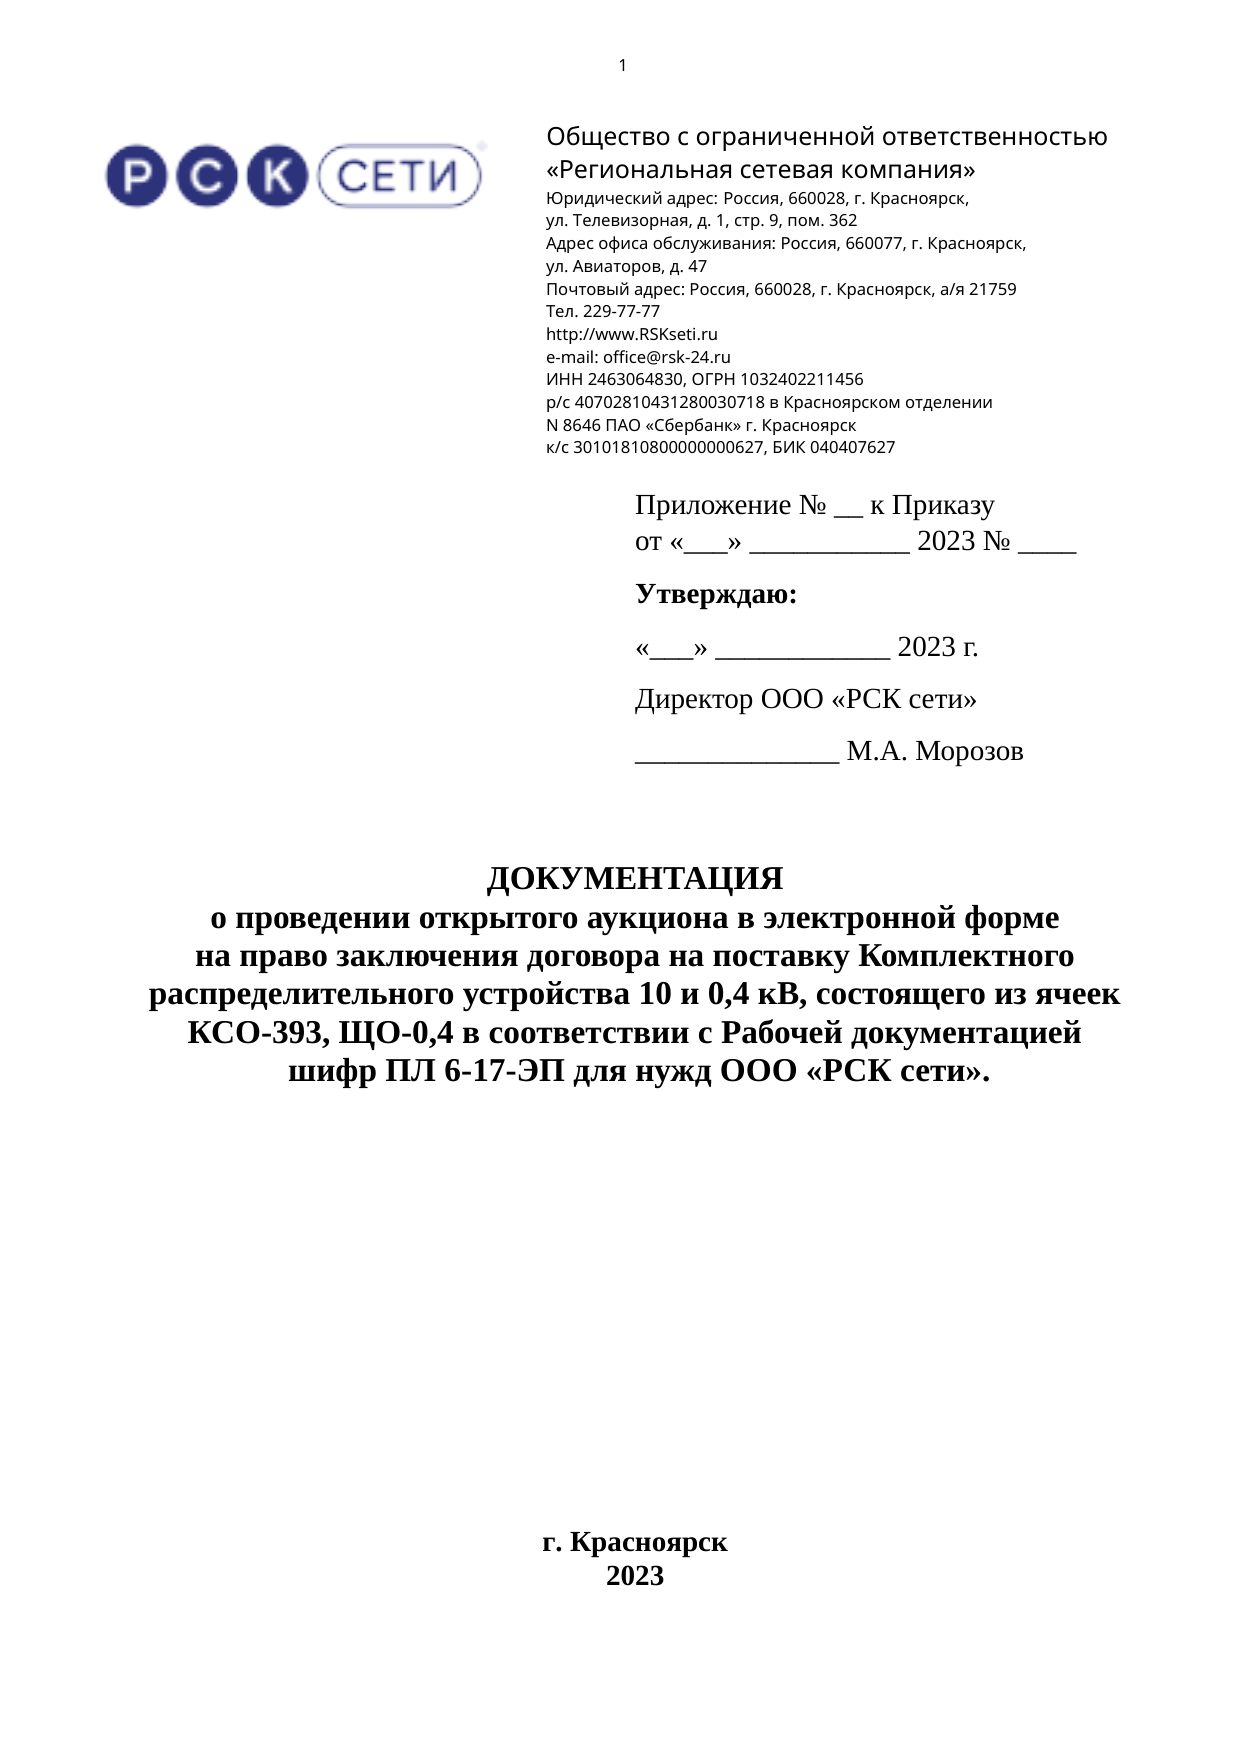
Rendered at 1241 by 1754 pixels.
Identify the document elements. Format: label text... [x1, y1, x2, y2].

text ИНН 2463064830, ОГРН 1032402211456 [546, 368, 1167, 391]
text Адрес офиса обслуживания: Россия, 660077, г. Красноярск, [546, 232, 1167, 254]
text http://www.RSKseti.ru [546, 322, 1167, 345]
text Юридический адрес: Россия, 660028, г. Красноярск, [546, 186, 1167, 209]
text Тел. 229-77-77 [546, 300, 1167, 322]
text e-mail: office@rsk-24.ru [546, 345, 1167, 368]
text Общество с ограниченной ответственностью [472, 118, 1167, 152]
text N 8646 ПАО «Сбербанк» г. Красноярск [546, 413, 1167, 436]
text «Региональная сетевая компания» [546, 152, 1167, 186]
text ул. Телевизорная, д. 1, стр. 9, пом. 362 [546, 209, 1167, 232]
text ул. Авиаторов, д. 47 [546, 254, 1167, 277]
text Почтовый адрес: Россия, 660028, г. Красноярск, а/я 21759 [546, 277, 1167, 300]
text к/с 30101810800000000627, БИК 040407627 [546, 436, 1167, 459]
text р/с 40702810431280030718 в Красноярском отделении [546, 391, 1167, 413]
